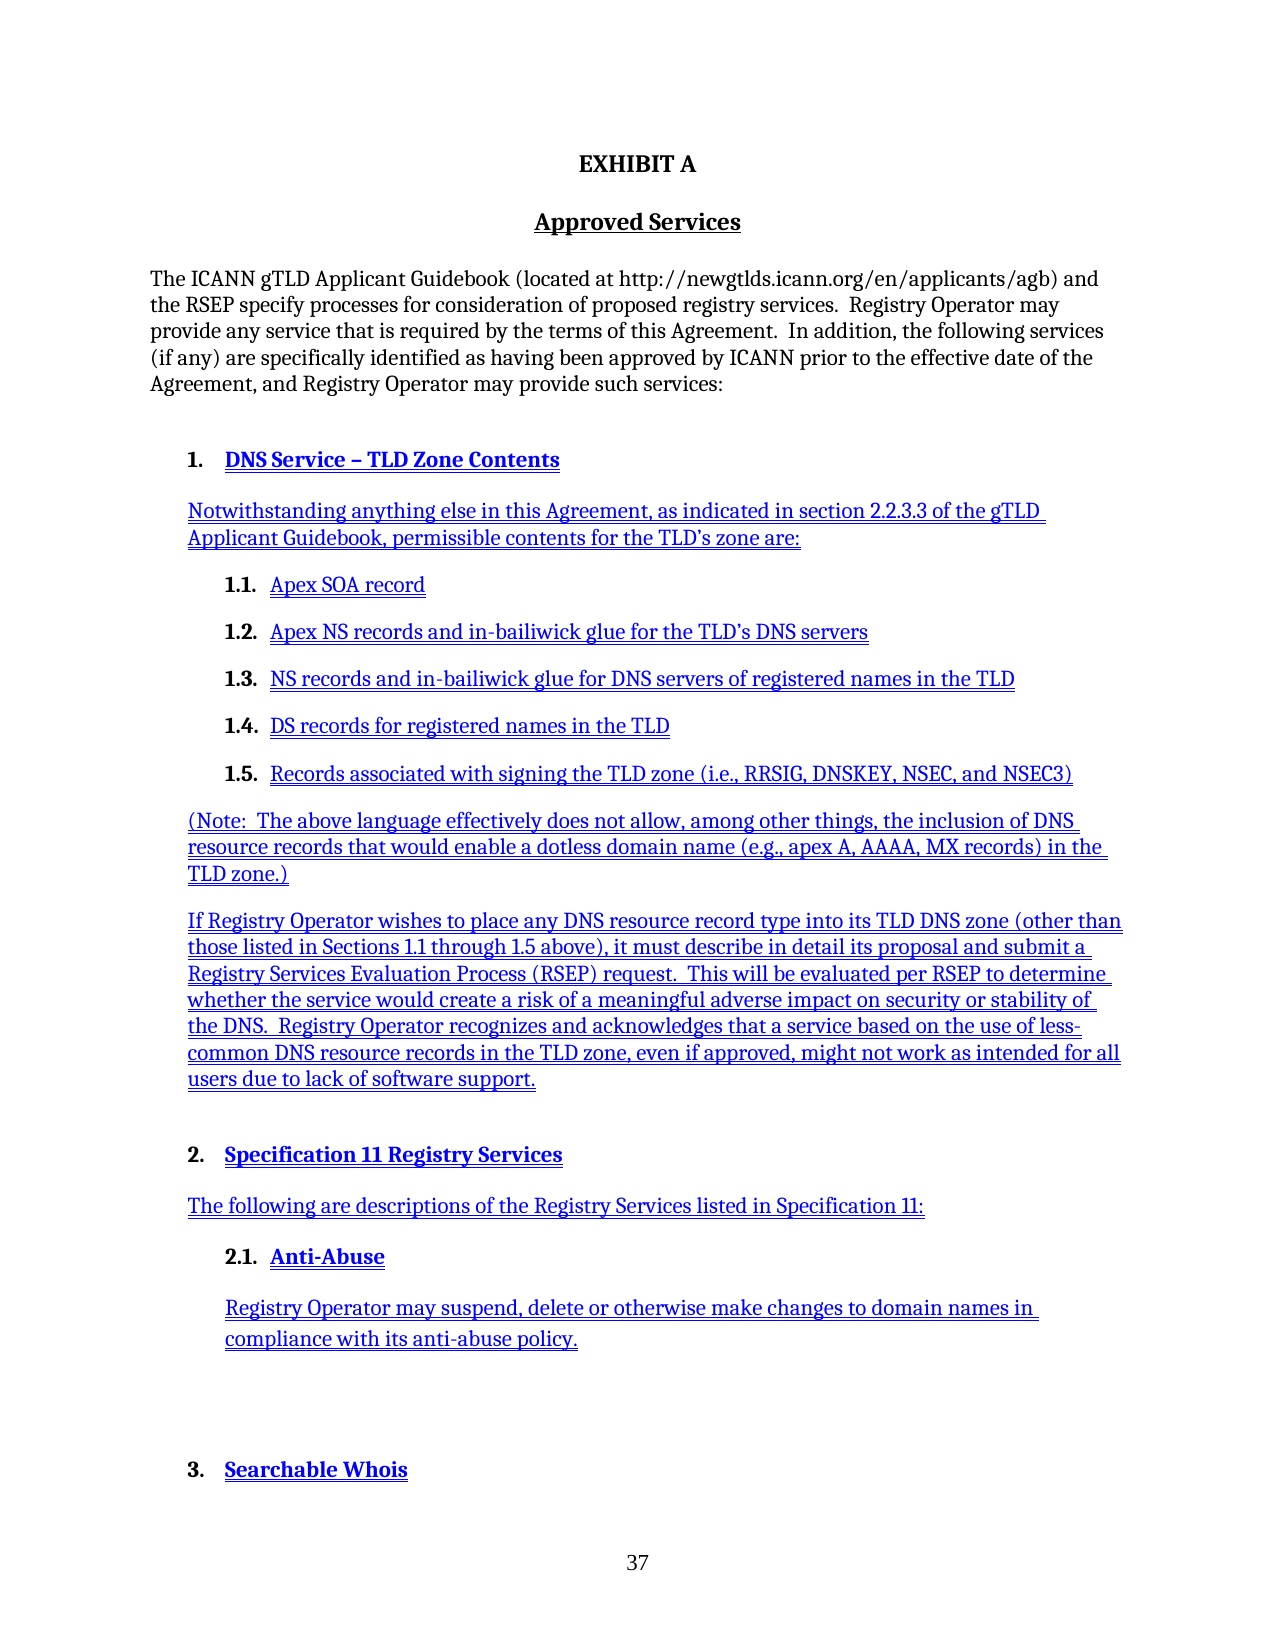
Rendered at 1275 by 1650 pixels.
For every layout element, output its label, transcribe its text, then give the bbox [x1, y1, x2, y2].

list Specification 11 Registry Services [187, 1142, 1125, 1168]
list Apex SOA record [225, 572, 1125, 598]
text The ICANN gTLD Applicant Guidebook (located at http://newgtlds.icann.org/en/applicants/agb) and the RSEP specify processes for consideration of proposed registry services. Registry Operator may provide any service that is required by the terms of this Agreement. In addition, the following services (if any) are specifically identified as having been approved by ICANN prior to the effective date of the Agreement, and Registry Operator may provide such services: [150, 265, 1125, 397]
text Notwithstanding anything else in this Agreement, as indicated in section 2.2.3.3 of the gTLD Applicant Guidebook, permissible contents for the TLD’s zone are: [187, 498, 1125, 551]
text The following are descriptions of the Registry Services listed in Specification 11: [187, 1193, 1125, 1219]
list DNS Service – TLD Zone Contents [187, 447, 1125, 473]
list NS records and in-bailiwick glue for DNS servers of registered names in the TLD [225, 666, 1125, 692]
list Records associated with signing the TLD zone (i.e., RRSIG, DNSKEY, NSEC, and NSEC3) [225, 761, 1125, 787]
text Registry Operator may suspend, delete or otherwise make changes to domain names in compliance with its anti-abuse policy. [225, 1295, 1125, 1352]
text If Registry Operator wishes to place any DNS resource record type into its TLD DNS zone (other than those listed in Sections 1.1 through 1.5 above), it must describe in detail its proposal and submit a Registry Services Evaluation Process (RSEP) request. This will be evaluated per RSEP to determine whether the service would create a risk of a meaningful adverse impact on security or stability of the DNS. Registry Operator recognizes and acknowledges that a service based on the use of less-common DNS resource records in the TLD zone, even if approved, might not work as intended for all users due to lack of software support. [187, 908, 1125, 1092]
list Searchable Whois [187, 1457, 1125, 1483]
text EXHIBIT A Approved Services [150, 150, 1125, 236]
list Apex NS records and in-bailiwick glue for the TLD’s DNS servers [225, 619, 1125, 645]
list Anti-Abuse [225, 1244, 1125, 1271]
list DS records for registered names in the TLD [225, 713, 1125, 740]
text (Note: The above language effectively does not allow, among other things, the inclusion of DNS resource records that would enable a dotless domain name (e.g., apex A, AAAA, MX records) in the TLD zone.) [187, 808, 1125, 887]
